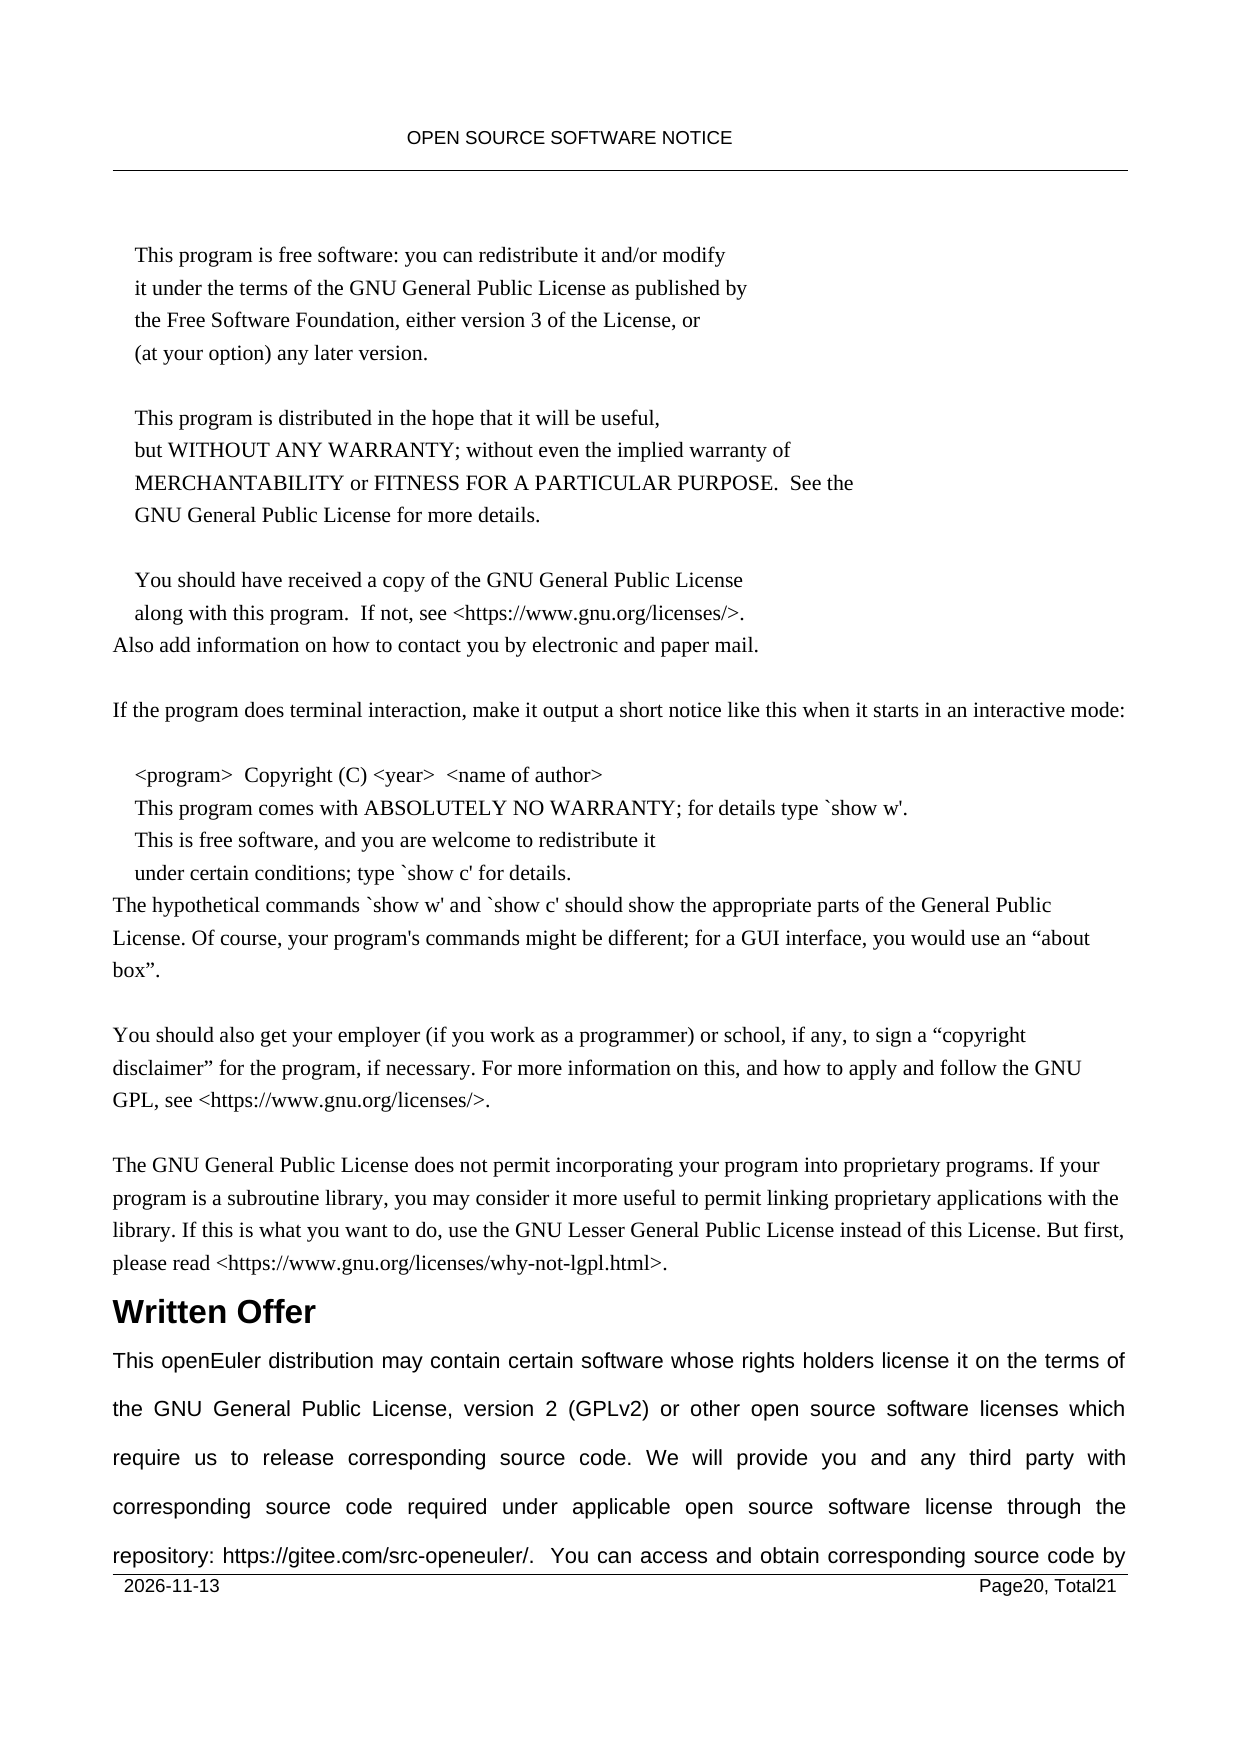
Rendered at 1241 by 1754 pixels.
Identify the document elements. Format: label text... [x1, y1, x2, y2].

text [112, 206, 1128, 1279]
text Written Offer [112, 1279, 1128, 1344]
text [112, 1344, 1128, 1571]
